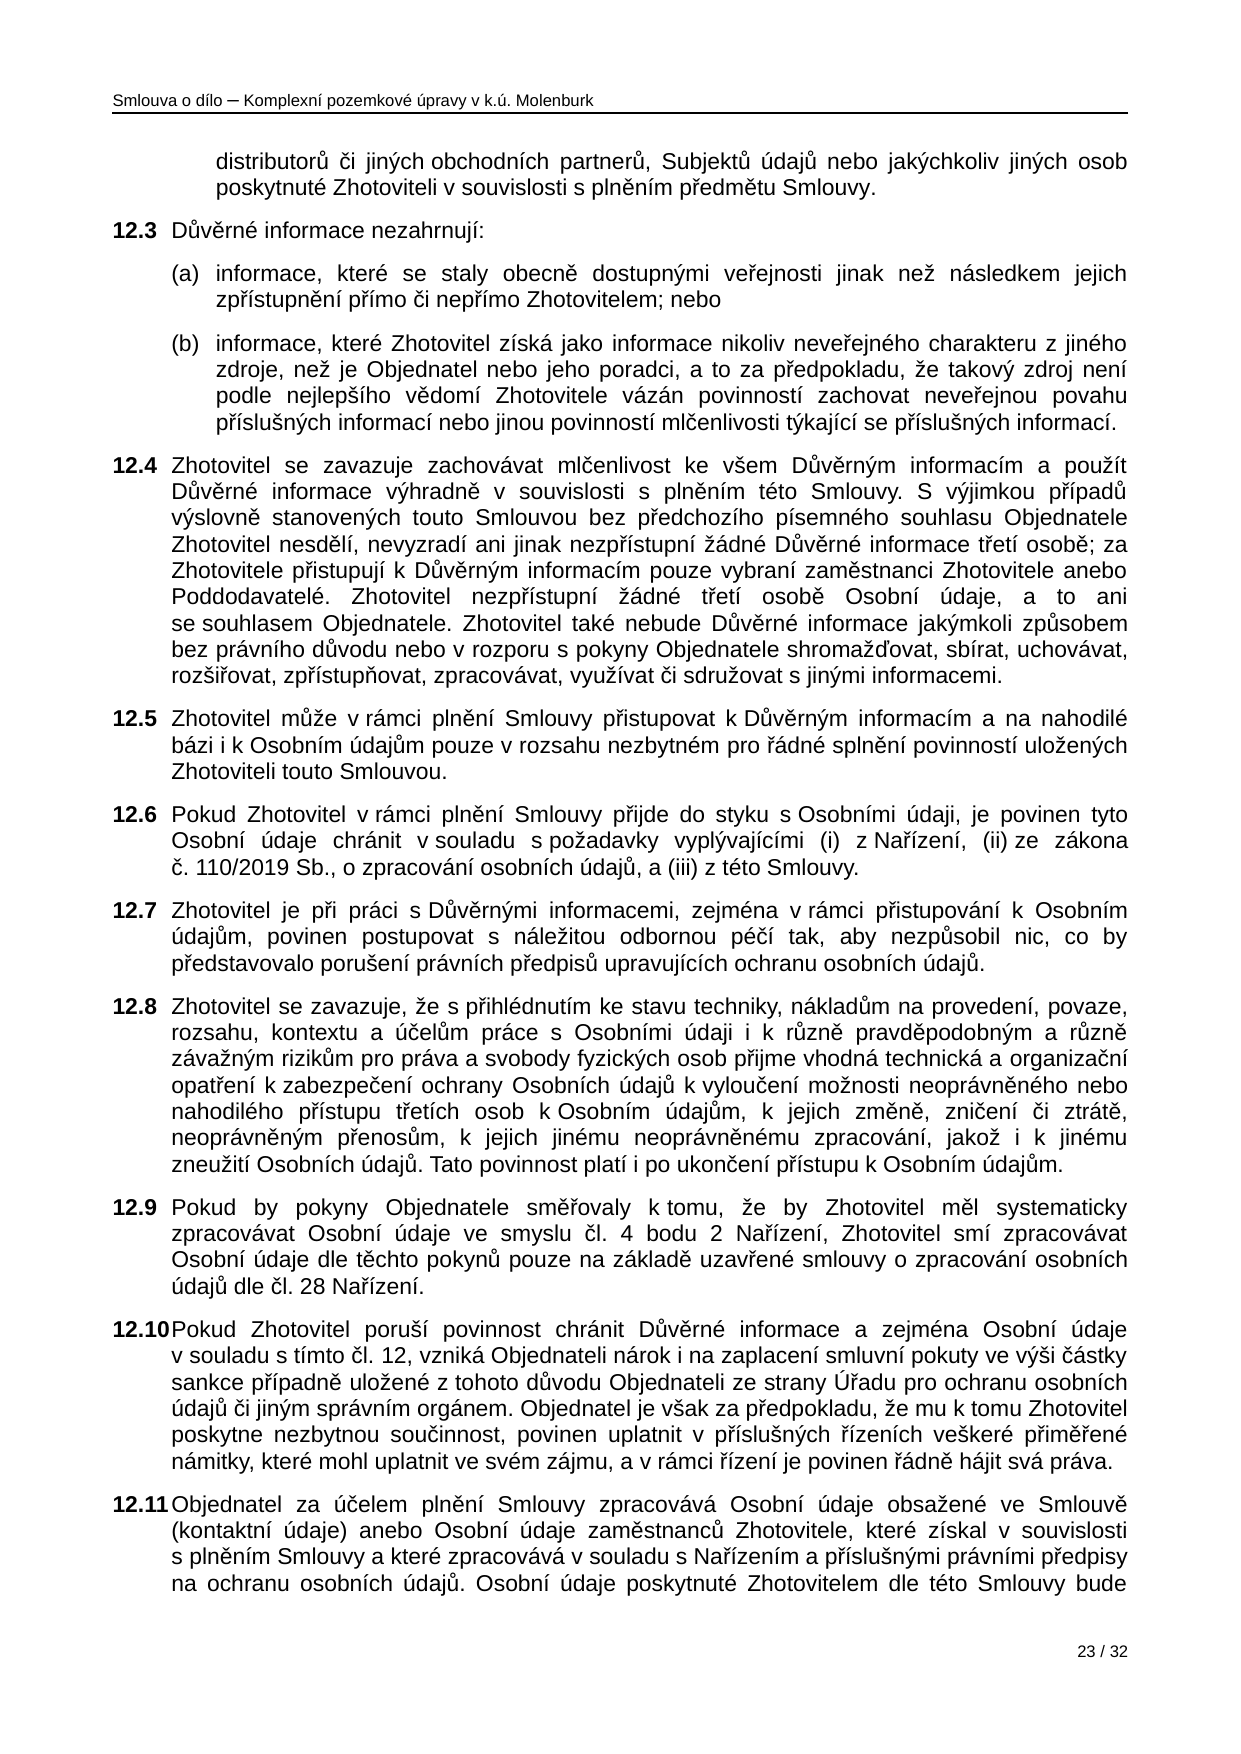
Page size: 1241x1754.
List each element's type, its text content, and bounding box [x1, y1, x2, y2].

list informace, které se staly obecně dostupnými veřejnosti jinak než následkem jejich zpřístupnění přímo či nepřímo Zhotovitelem; nebo [171, 260, 1128, 313]
text Zhotovitel může v rámci plnění Smlouvy přistupovat k Důvěrným informacím a na nahodilé bázi i k Osobním údajům pouze v rozsahu nezbytném pro řádné splnění povinností uložených Zhotoviteli touto Smlouvou. [112, 705, 1128, 784]
text Zhotovitel se zavazuje, že s přihlédnutím ke stavu techniky, nákladům na provedení, povaze, rozsahu, kontextu a účelům práce s Osobními údaji i k různě pravděpodobným a různě závažným rizikům pro práva a svobody fyzických osob přijme vhodná technická a organizační opatření k zabezpečení ochrany Osobních údajů k vyloučení možnosti neoprávněného nebo nahodilého přístupu třetích osob k Osobním údajům, k jejich změně, zničení či ztrátě, neoprávněným přenosům, k jejich jinému neoprávněnému zpracování, jakož i k jinému zneužití Osobních údajů. Tato povinnost platí i po ukončení přístupu k Osobním údajům. [112, 993, 1128, 1177]
text Zhotovitel je při práci s Důvěrnými informacemi, zejména v rámci přistupování k Osobním údajům, povinen postupovat s náležitou odbornou péčí tak, aby nezpůsobil nic, co by představovalo porušení právních předpisů upravujících ochranu osobních údajů. [112, 897, 1128, 976]
text Pokud by pokyny Objednatele směřovaly k tomu, že by Zhotovitel měl systematicky zpracovávat Osobní údaje ve smyslu čl. 4 bodu 2 Nařízení, Zhotovitel smí zpracovávat Osobní údaje dle těchto pokynů pouze na základě uzavřené smlouvy o zpracování osobních údajů dle čl. 28 Nařízení. [112, 1194, 1128, 1299]
text Pokud Zhotovitel poruší povinnost chránit Důvěrné informace a zejména Osobní údaje v souladu s tímto čl. 12, vzniká Objednateli nárok i na zaplacení smluvní pokuty ve výši částky sankce případně uložené z tohoto důvodu Objednateli ze strany Úřadu pro ochranu osobních údajů či jiným správním orgánem. Objednatel je však za předpokladu, že mu k tomu Zhotovitel poskytne nezbytnou součinnost, povinen uplatnit v příslušných řízeních veškeré přiměřené námitky, které mohl uplatnit ve svém zájmu, a v rámci řízení je povinen řádně hájit svá práva. [112, 1316, 1128, 1474]
text Zhotovitel se zavazuje zachovávat mlčenlivost ke všem Důvěrným informacím a použít Důvěrné informace výhradně v souvislosti s plněním této Smlouvy. S výjimkou případů výslovně stanovených touto Smlouvou bez předchozího písemného souhlasu Objednatele Zhotovitel nesdělí, nevyzradí ani jinak nezpřístupní žádné Důvěrné informace třetí osobě; za Zhotovitele přistupují k Důvěrným informacím pouze vybraní zaměstnanci Zhotovitele anebo Poddodavatelé. Zhotovitel nezpřístupní žádné třetí osobě Osobní údaje, a to ani se souhlasem Objednatele. Zhotovitel také nebude Důvěrné informace jakýmkoli způsobem bez právního důvodu nebo v rozporu s pokyny Objednatele shromažďovat, sbírat, uchovávat, rozšiřovat, zpřístupňovat, zpracovávat, využívat či sdružovat s jinými informacemi. [112, 452, 1128, 689]
text Pokud Zhotovitel v rámci plnění Smlouvy přijde do styku s Osobními údaji, je povinen tyto Osobní údaje chránit v souladu s požadavky vyplývajícími (i) z Nařízení, (ii) ze zákona č. 110/2019 Sb., o zpracování osobních údajů, a (iii) z této Smlouvy. [112, 801, 1128, 880]
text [112, 1491, 1128, 1596]
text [171, 148, 1128, 200]
text Důvěrné informace nezahrnují: [112, 217, 1128, 243]
list informace, které Zhotovitel získá jako informace nikoliv neveřejného charakteru z jiného zdroje, než je Objednatel nebo jeho poradci, a to za předpokladu, že takový zdroj není podle nejlepšího vědomí Zhotovitele vázán povinností zachovat neveřejnou povahu příslušných informací nebo jinou povinností mlčenlivosti týkající se příslušných informací. [171, 329, 1128, 435]
